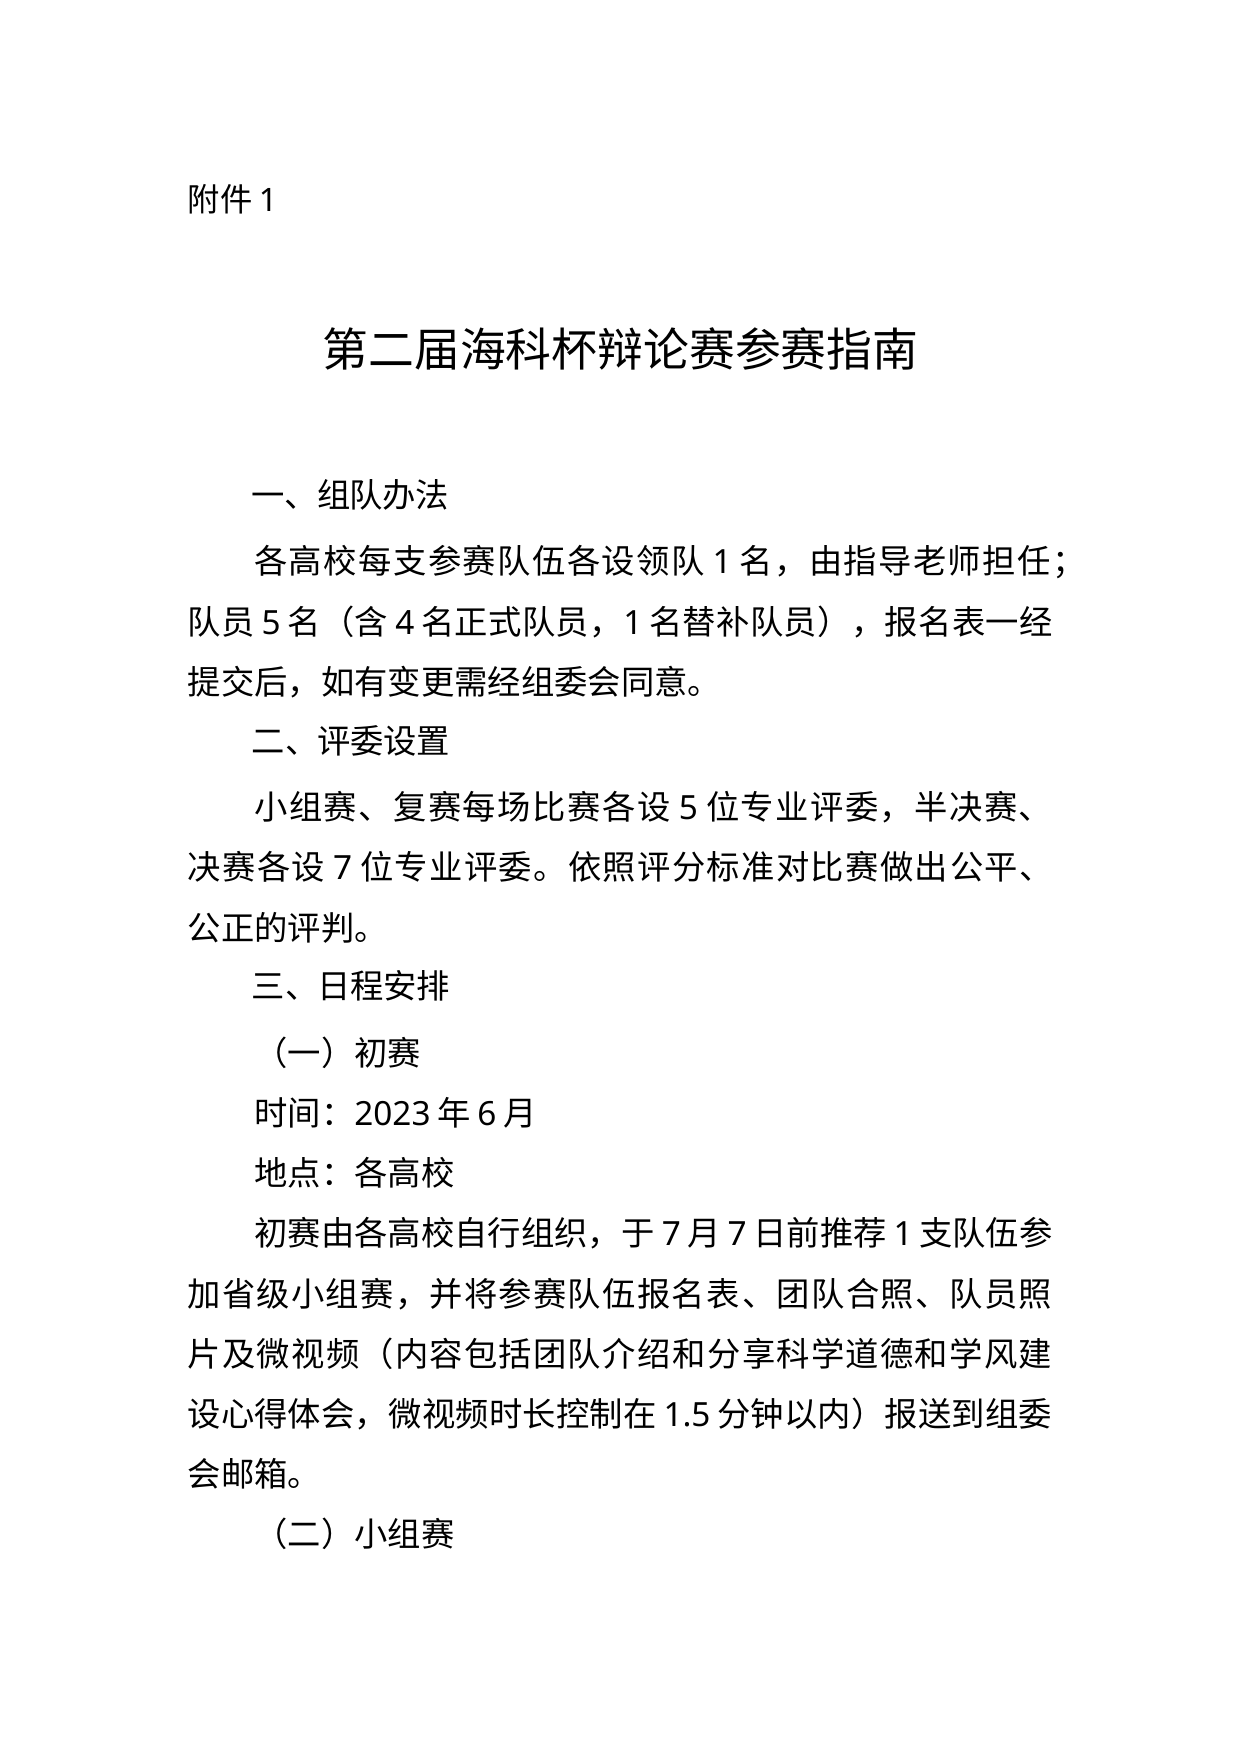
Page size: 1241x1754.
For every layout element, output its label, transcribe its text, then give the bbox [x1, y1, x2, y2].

text 地点：各高校 [187, 1137, 1053, 1198]
text 第二届海科杯辩论赛参赛指南 [187, 298, 1053, 396]
text （二）小组赛 [187, 1499, 1053, 1559]
text 各高校每支参赛队伍各设领队1名，由指导老师担任；队员5名（含4名正式队员，1名替补队员），报名表一经提交后，如有变更需经组委会同意。 [187, 526, 1053, 706]
text 时间：2023年6月 [187, 1077, 1053, 1137]
text 小组赛、复赛每场比赛各设5位专业评委，半决赛、决赛各设7位专业评委。依照评分标准对比赛做出公平、公正的评判。 [187, 771, 1053, 952]
text （一）初赛 [187, 1017, 1053, 1077]
text 一、组队办法 [187, 461, 1053, 526]
text 初赛由各高校自行组织，于7月7日前推荐1支队伍参加省级小组赛，并将参赛队伍报名表、团队合照、队员照片及微视频（内容包括团队介绍和分享科学道德和学风建设心得体会，微视频时长控制在1.5分钟以内）报送到组委会邮箱。 [187, 1198, 1053, 1499]
text 三、日程安排 [187, 952, 1053, 1017]
text 二、评委设置 [187, 706, 1053, 771]
text 附件1 [187, 165, 1053, 230]
